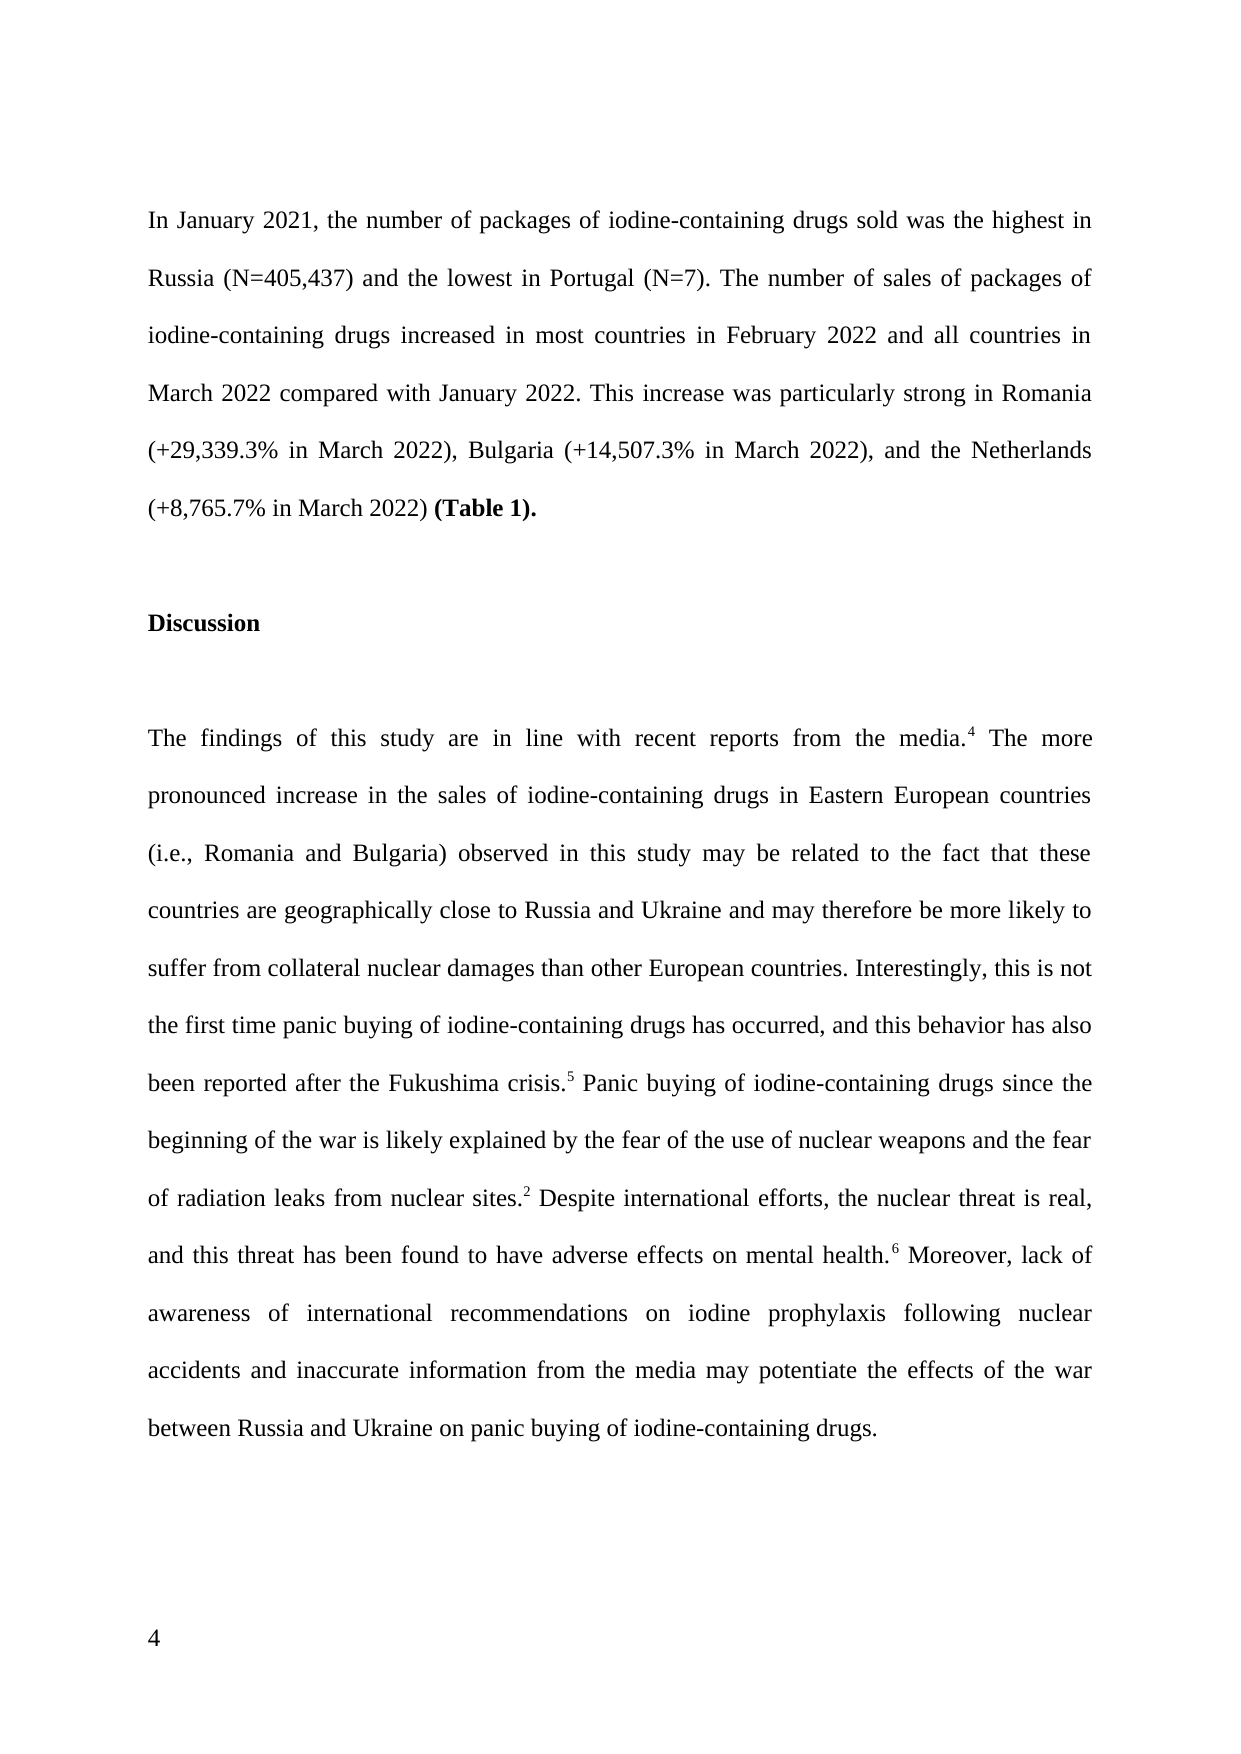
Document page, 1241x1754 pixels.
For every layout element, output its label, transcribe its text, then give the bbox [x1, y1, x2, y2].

text In January 2021, the number of packages of iodine-containing drugs sold was the highest in Russia (N=405,437) and the lowest in Portugal (N=7). The number of sales of packages of iodine-containing drugs increased in most countries in February 2022 and all countries in March 2022 compared with January 2022. This increase was particularly strong in Romania (+29,339.3% in March 2022), Bulgaria (+14,507.3% in March 2022), and the Netherlands (+8,765.7% in March 2022) (Table 1). [148, 205, 1093, 521]
text The findings of this study are in line with recent reports from the media.4 The more pronounced increase in the sales of iodine-containing drugs in Eastern European countries (i.e., Romania and Bulgaria) observed in this study may be related to the fact that these countries are geographically close to Russia and Ukraine and may therefore be more likely to suffer from collateral nuclear damages than other European countries. Interestingly, this is not the first time panic buying of iodine-containing drugs has occurred, and this behavior has also been reported after the Fukushima crisis.5 Panic buying of iodine-containing drugs since the beginning of the war is likely explained by the fear of the use of nuclear weapons and the fear of radiation leaks from nuclear sites.2 Despite international efforts, the nuclear threat is real, and this threat has been found to have adverse effects on mental health.6 Moreover, lack of awareness of international recommendations on iodine prophylaxis following nuclear accidents and inaccurate information from the media may potentiate the effects of the war between Russia and Ukraine on panic buying of iodine-containing drugs. [148, 723, 1093, 1441]
text Discussion [148, 608, 1093, 636]
